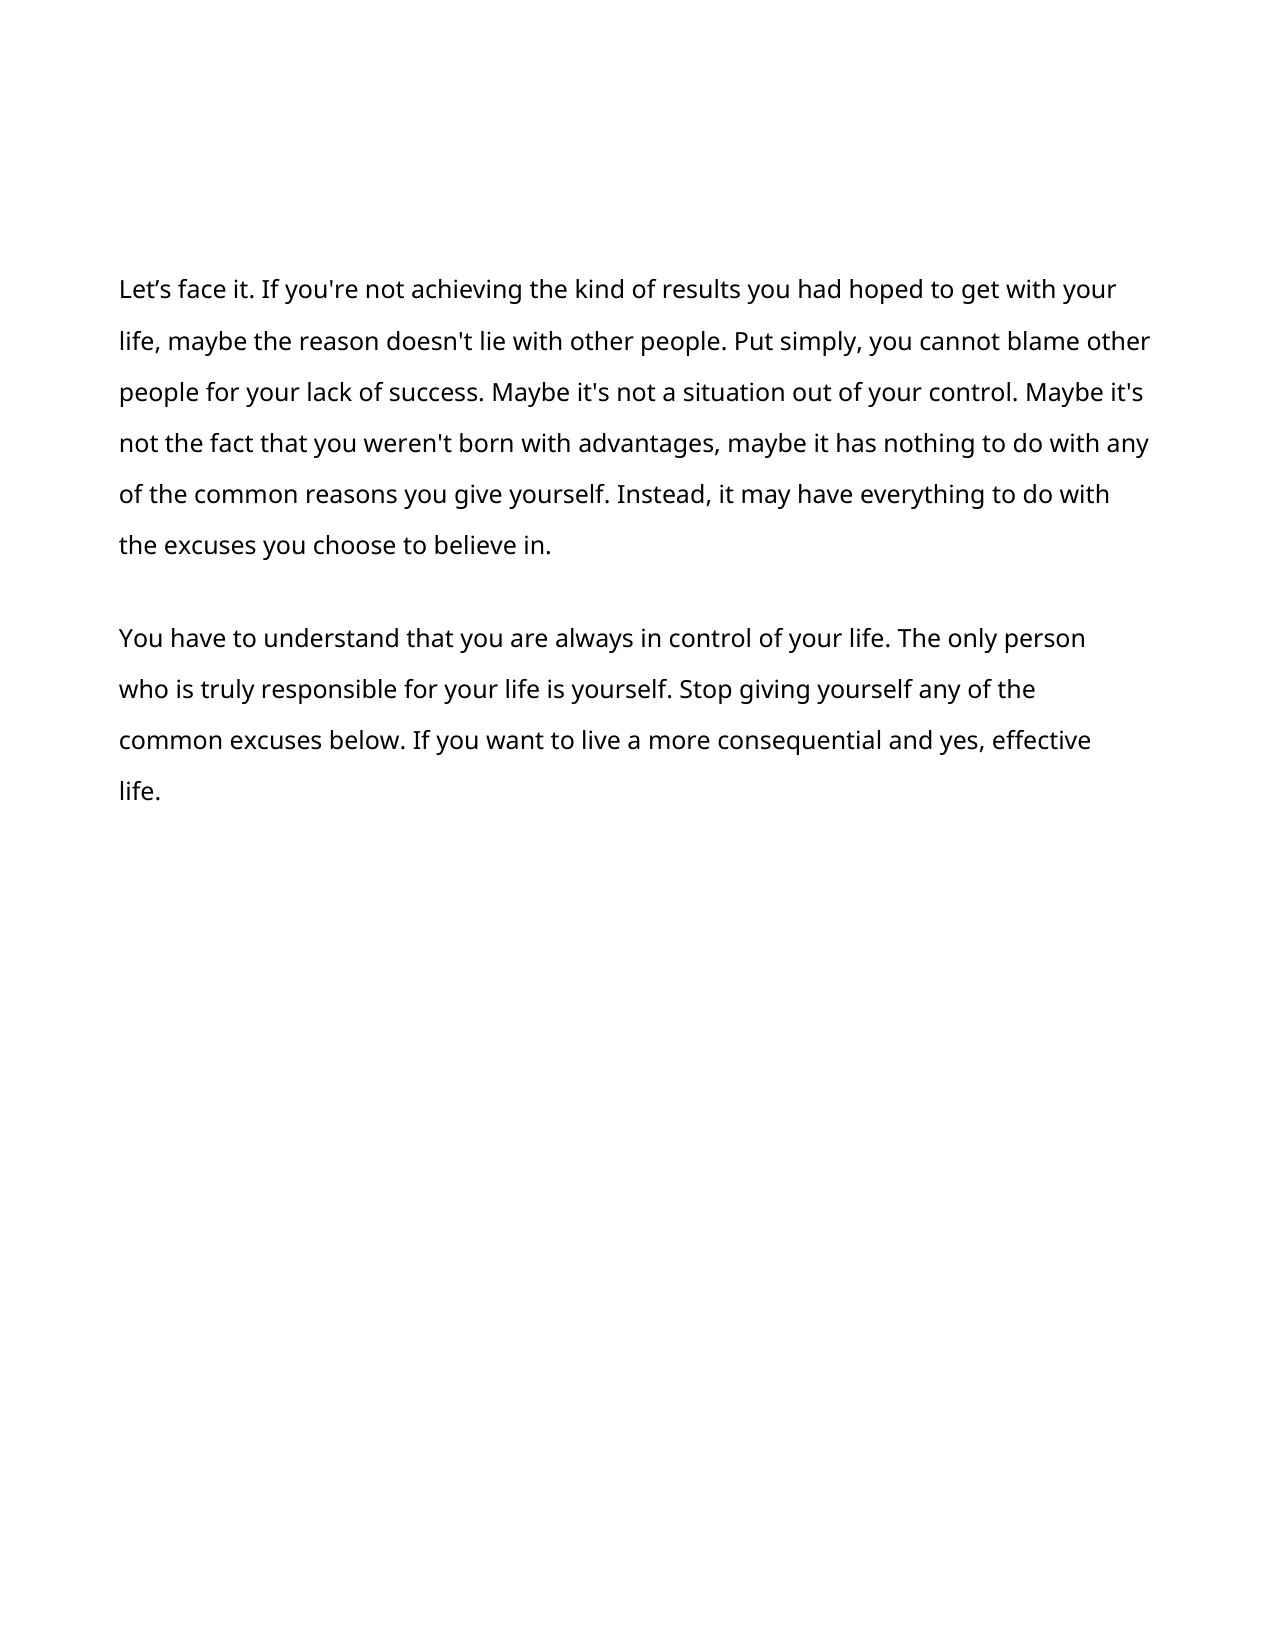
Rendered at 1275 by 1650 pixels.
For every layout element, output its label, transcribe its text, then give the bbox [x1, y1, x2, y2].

text You have to understand that you are always in control of your life. The only person who is truly responsible for your life is yourself. Stop giving yourself any of the common excuses below. If you want to live a more consequential and yes, effective life. [119, 621, 1108, 808]
text Let’s face it. If you're not achieving the kind of results you had hoped to get with your life, maybe the reason doesn't lie with other people. Put simply, you cannot blame other people for your lack of success. Maybe it's not a situation out of your control. Maybe it's not the fact that you weren't born with advantages, maybe it has nothing to do with any of the common reasons you give yourself. Instead, it may have everything to do with the excuses you choose to believe in. [119, 272, 1154, 561]
